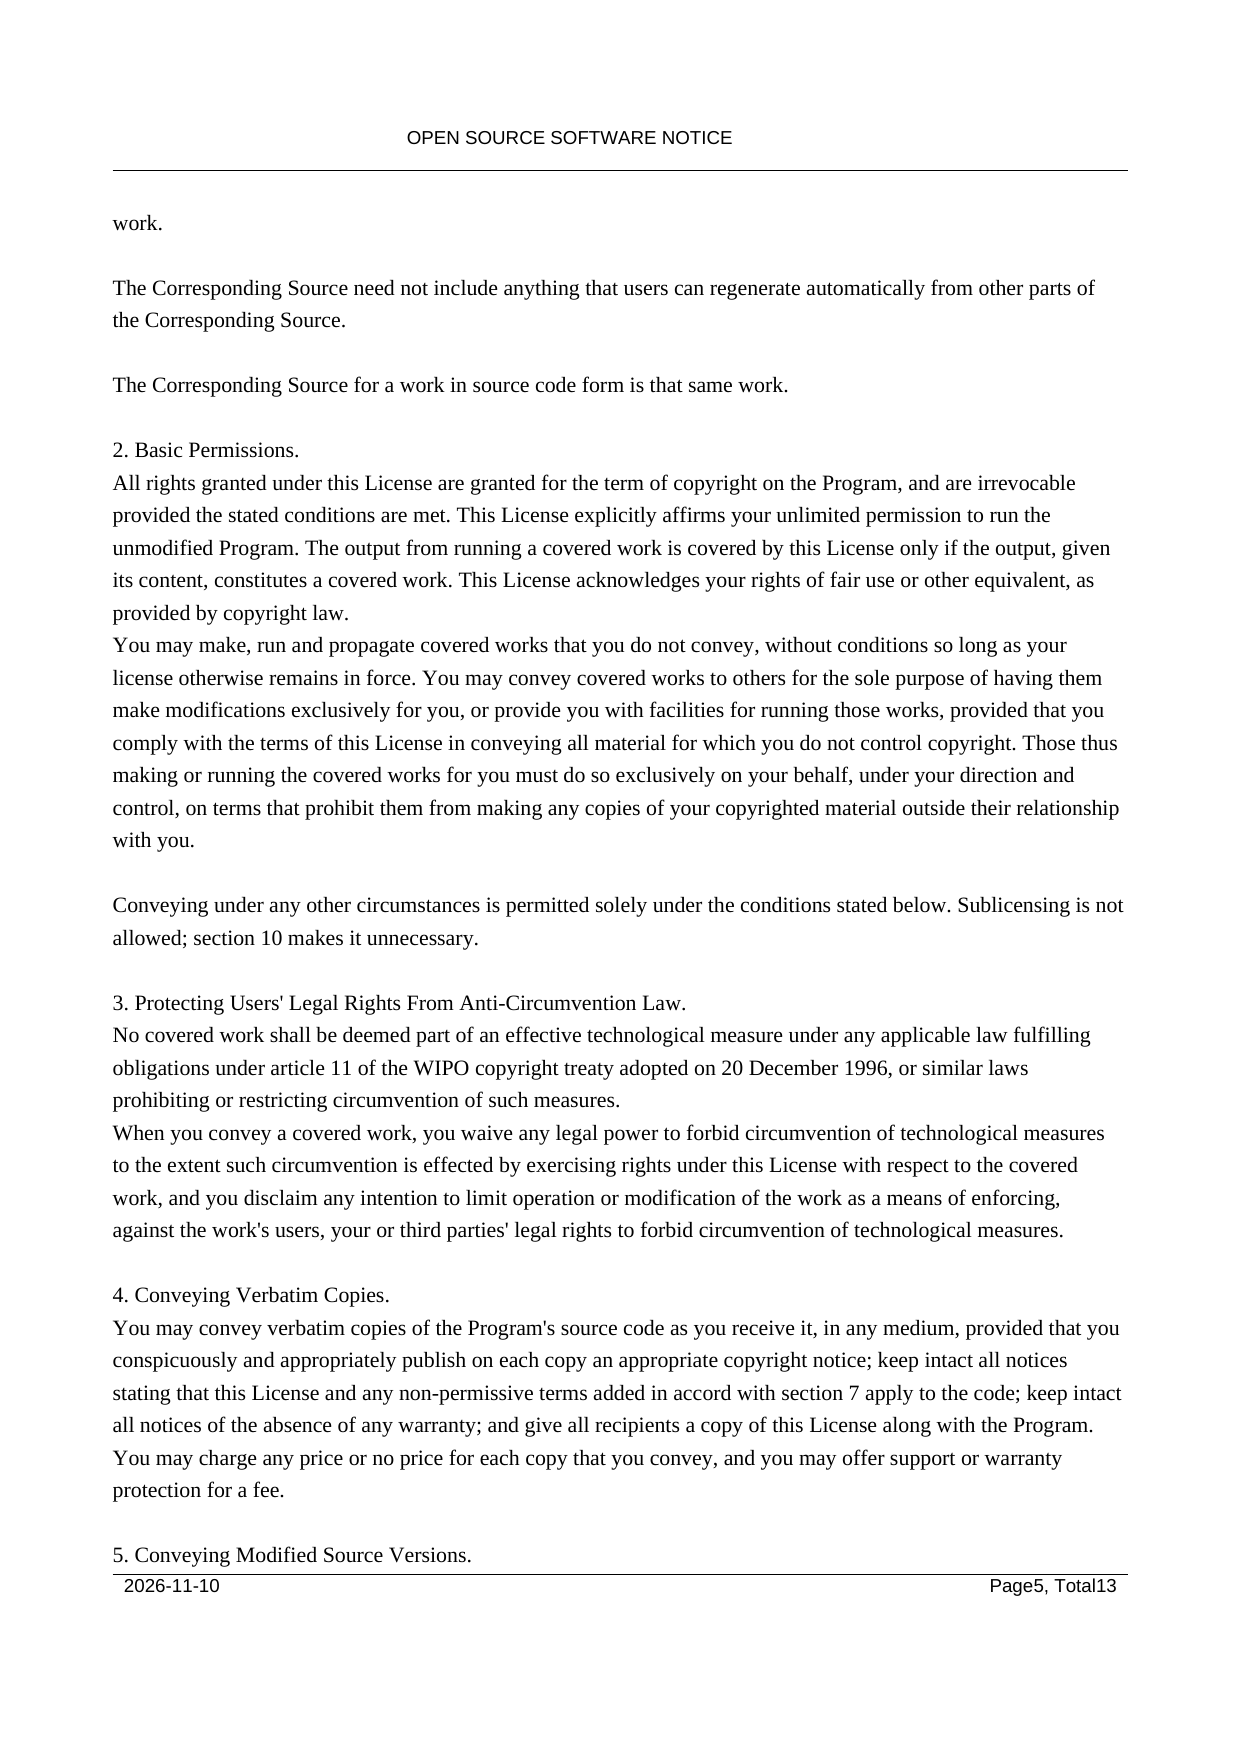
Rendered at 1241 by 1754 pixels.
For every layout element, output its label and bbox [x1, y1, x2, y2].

text [112, 206, 1128, 1571]
